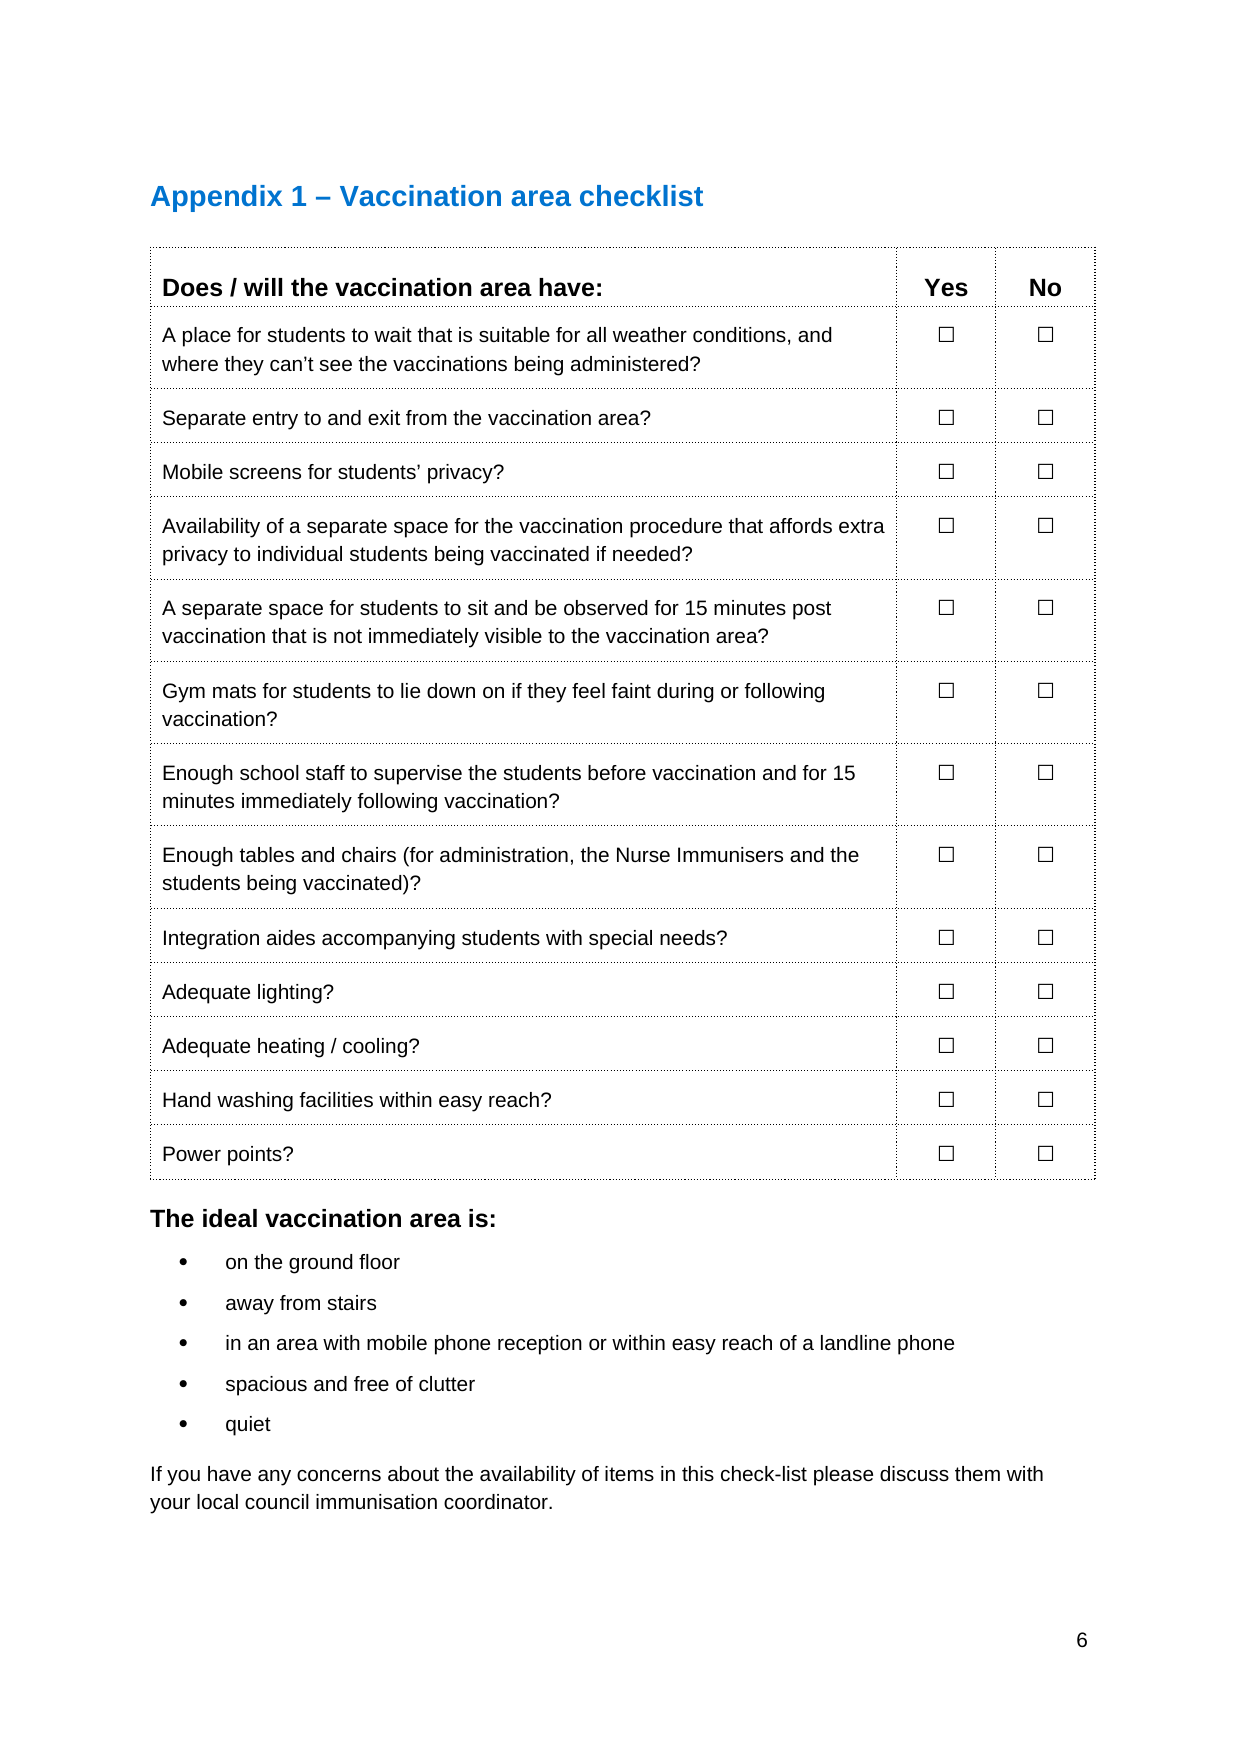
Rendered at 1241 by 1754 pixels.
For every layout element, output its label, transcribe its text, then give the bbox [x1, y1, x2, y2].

text If you have any concerns about the availability of items in this check-list please discuss them with your local council immunisation coordinator. [150, 1458, 1087, 1514]
table_header The ideal vaccination area is: on the ground floor away from stairs in an area with mobile phone reception or within easy reach of a landline phone spacious and free of clutter quiet [141, 247, 1134, 1441]
subtitle Appendix 1 – Vaccination area checklist [150, 179, 1087, 213]
